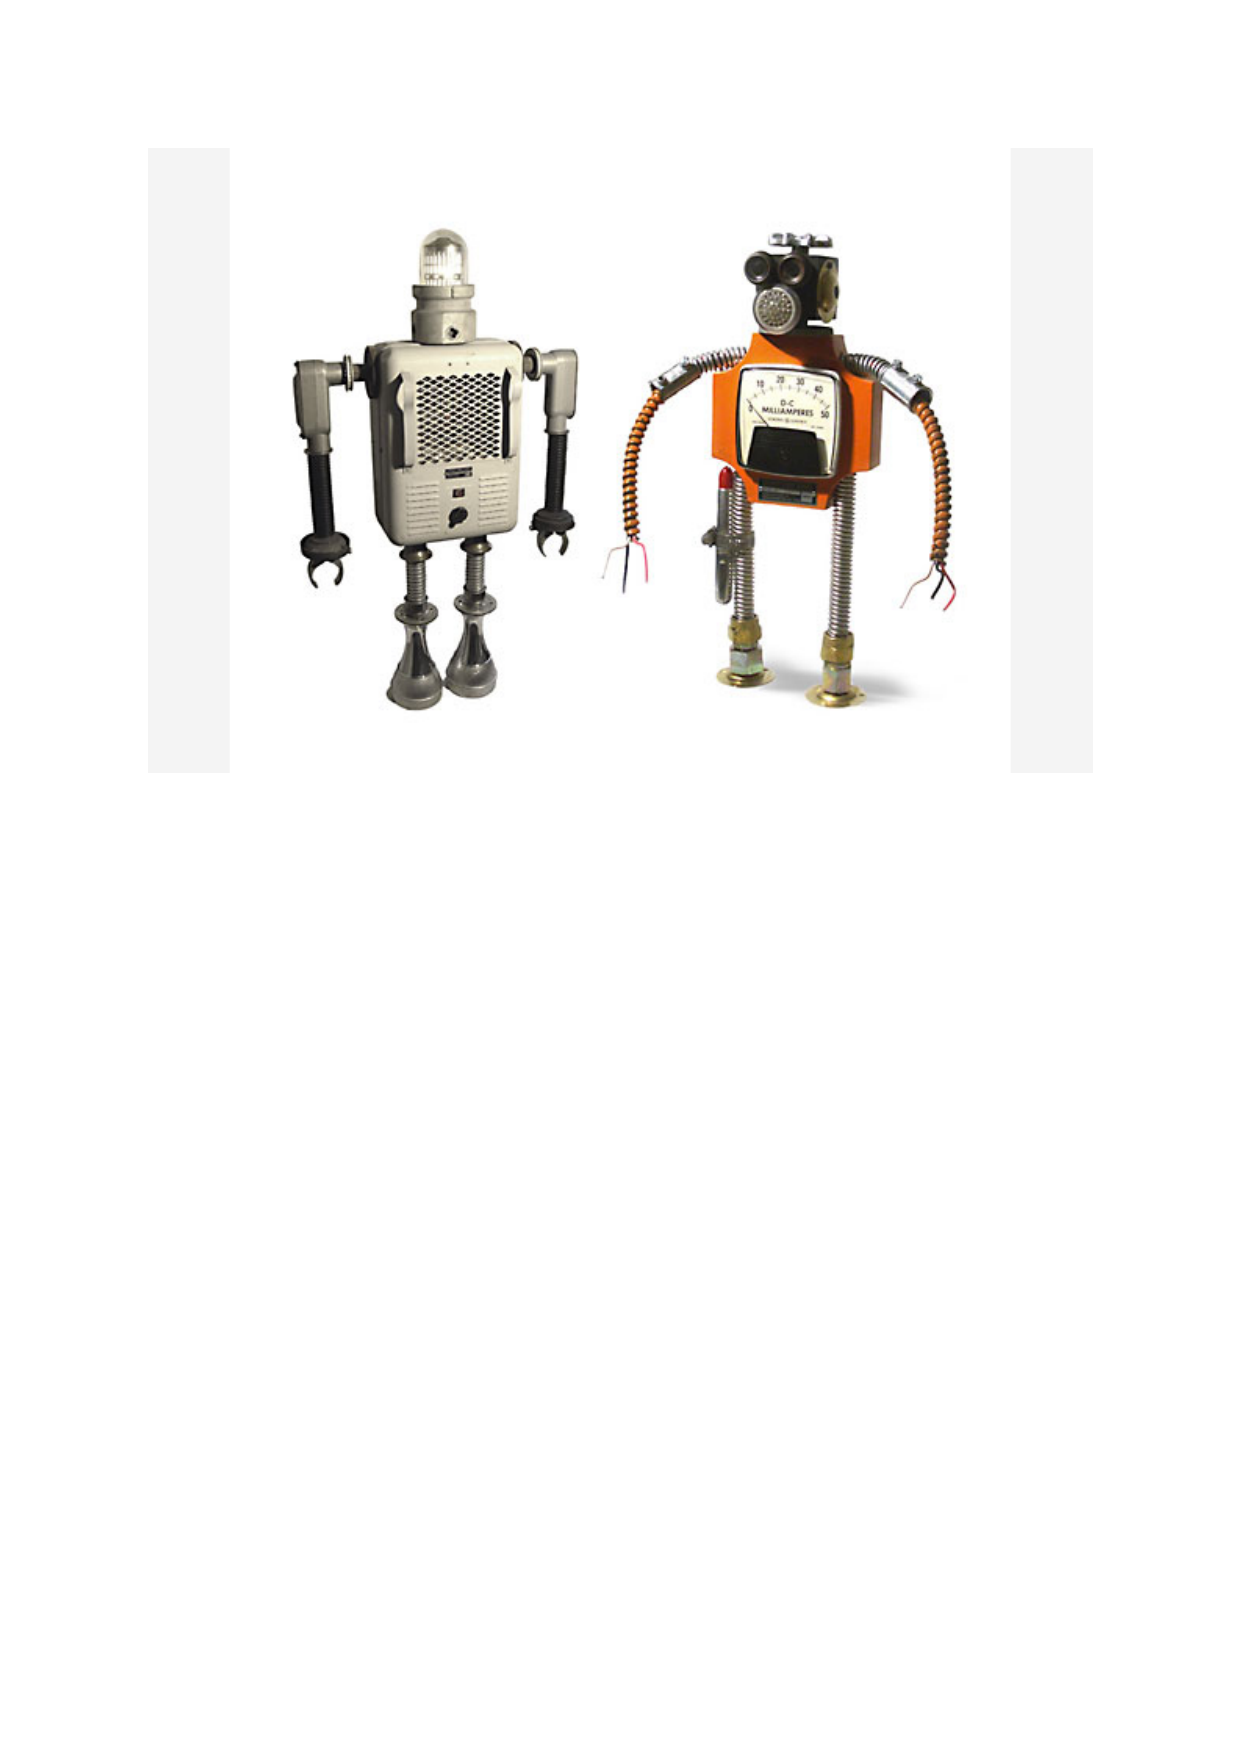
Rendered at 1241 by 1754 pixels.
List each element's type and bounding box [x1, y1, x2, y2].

picture [229, 147, 1011, 773]
